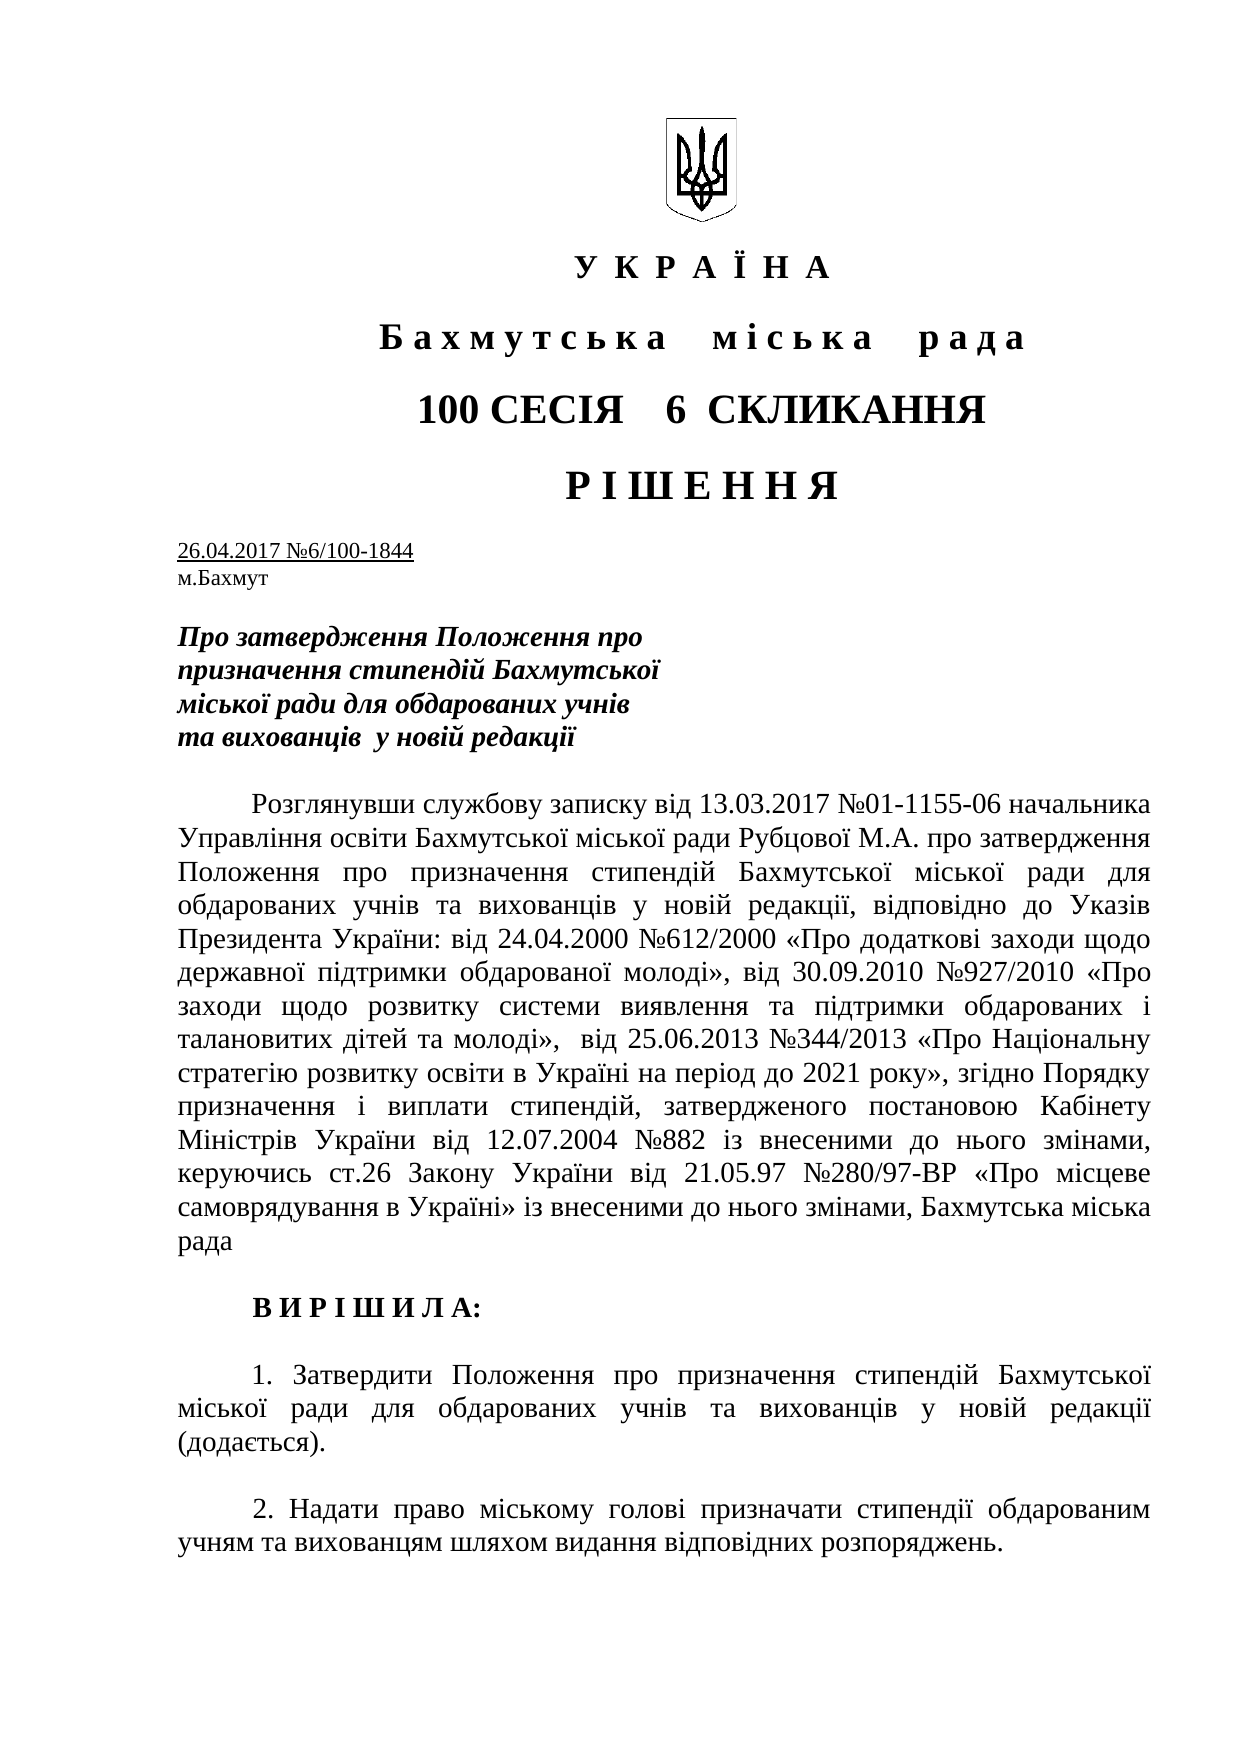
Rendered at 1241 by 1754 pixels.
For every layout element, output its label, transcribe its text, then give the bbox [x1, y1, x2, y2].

subtitle Р І Ш Е Н Н Я [177, 461, 1152, 509]
text 26.04.2017 №6/100-1844 [177, 537, 1152, 564]
subtitle 100 СЕСІЯ 6 СКЛИКАННЯ [177, 384, 1152, 432]
text та вихованців у новій редакції [177, 719, 1152, 753]
text В И Р І Ш И Л А: [177, 1290, 1152, 1323]
text 1. Затвердити Положення про призначення стипендій Бахмутської міської ради для обдарованих учнів та вихованців у новій редакції (додається). [177, 1357, 1152, 1457]
text 2. Надати право міському голові призначати стипендії обдарованим учням та вихованцям шляхом видання відповідних розпоряджень. [177, 1491, 1152, 1558]
text Про затвердження Положення про [177, 619, 1152, 652]
picture [666, 118, 737, 222]
text міської ради для обдарованих учнів [177, 686, 1152, 719]
text Б а х м у т с ь к а м і с ь к а р а д а [177, 315, 1152, 358]
text Розглянувши службову записку від 13.03.2017 №01-1155-06 начальника Управління освіти Бахмутської міської ради Рубцової М.А. про затвердження Положення про призначення стипендій Бахмутської міської ради для обдарованих учнів та вихованців у новій редакції, відповідно до Указів Президента України: від 24.04.2000 №612/2000 «Про додаткові заходи щодо державної підтримки обдарованої молоді», від 30.09.2010 №927/2010 «Про заходи щодо розвитку системи виявлення та підтримки обдарованих і талановитих дітей та молоді», від 25.06.2013 №344/2013 «Про Національну стратегію розвитку освіти в Україні на період до 2021 року», згідно Порядку призначення і виплати стипендій, затвердженого постановою Кабінету Міністрів України від 12.07.2004 №882 із внесеними до нього змінами, керуючись ст.26 Закону України від 21.05.97 №280/97-ВР «Про місцеве самоврядування в Україні» із внесеними до нього змінами, Бахмутська міська рада [177, 787, 1152, 1256]
text м.Бахмут [177, 564, 1152, 590]
text У К Р А Ї Н А [177, 248, 1152, 286]
text призначення стипендій Бахмутської [177, 652, 1152, 686]
